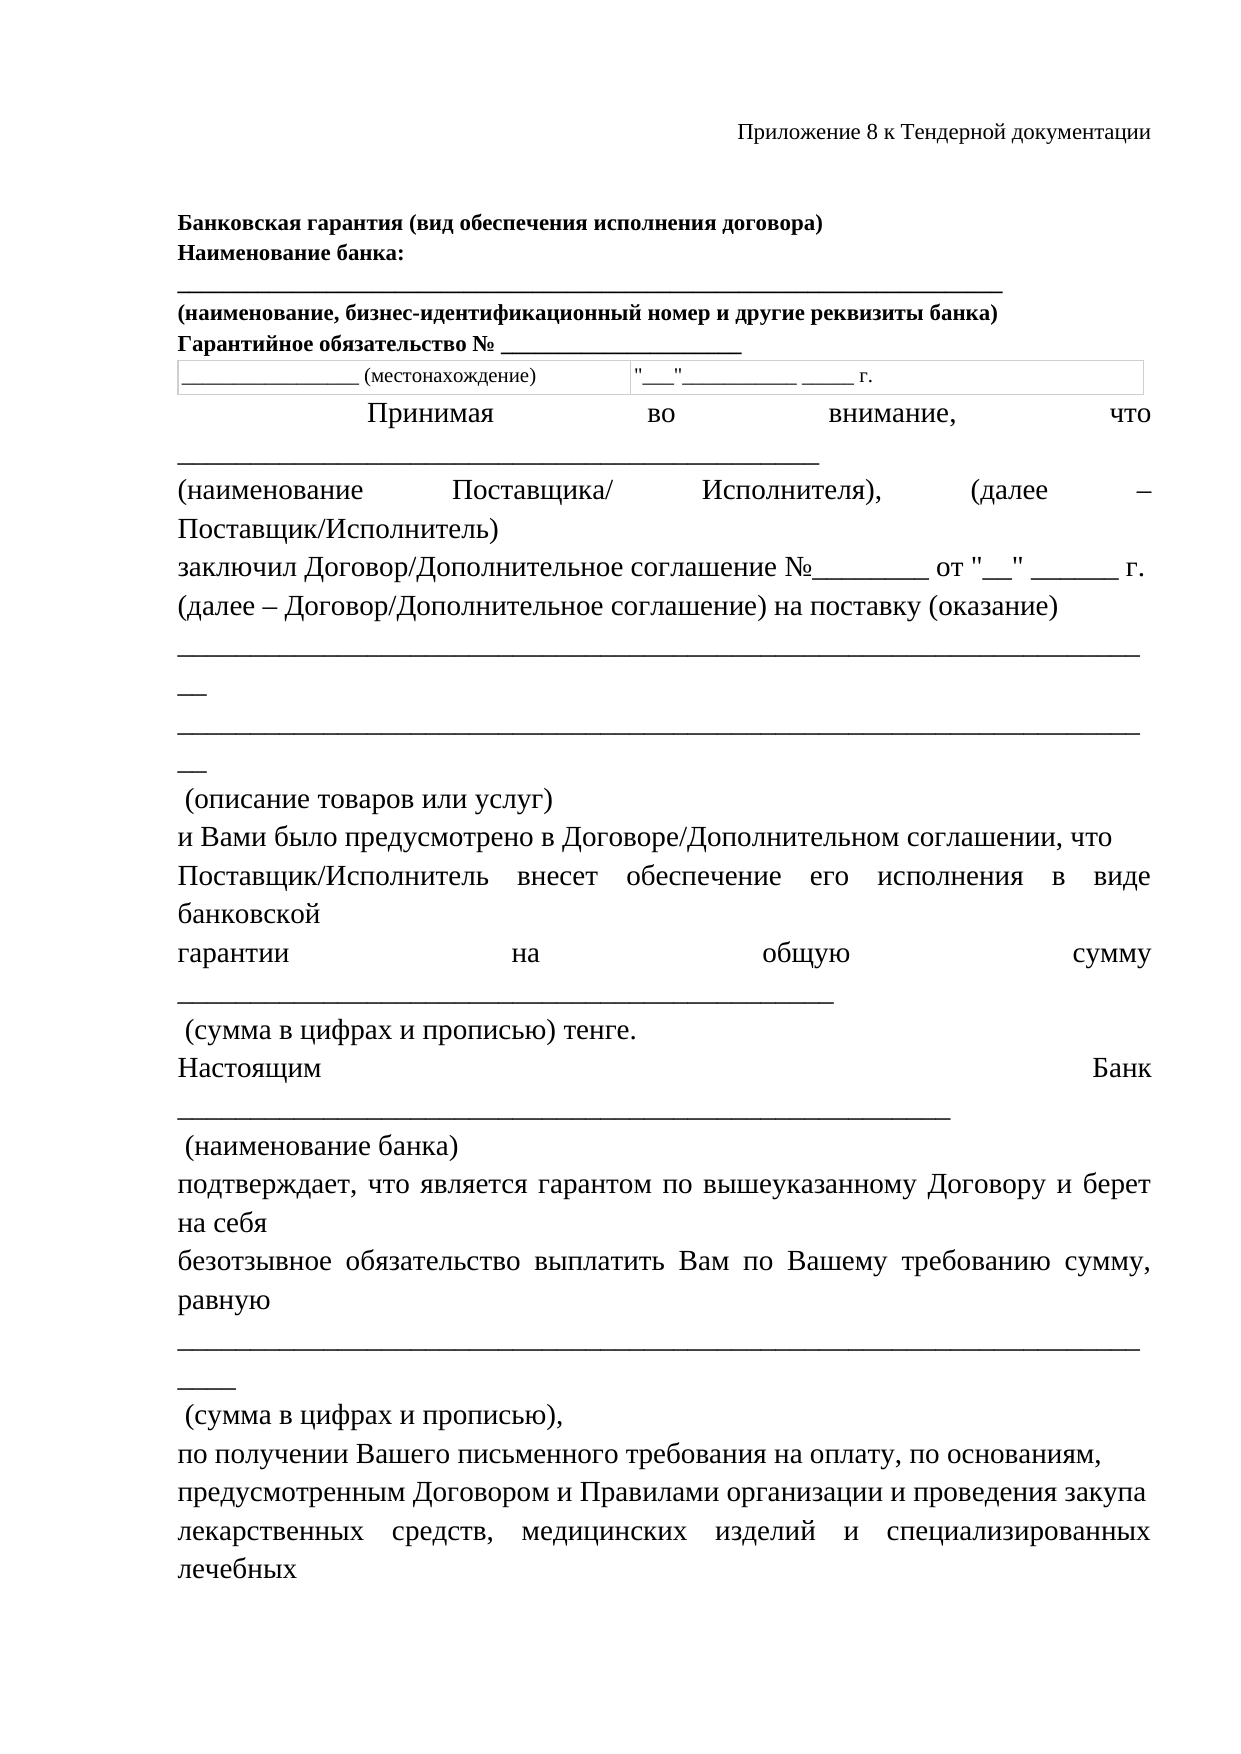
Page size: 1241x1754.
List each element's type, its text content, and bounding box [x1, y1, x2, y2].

text (наименование банка) [177, 1128, 1152, 1161]
text Приложение 8 к Тендерной документации [177, 118, 1152, 144]
text (далее – Договор/Дополнительное соглашение) на поставку (оказание) [177, 588, 1152, 622]
text ____________________________________________________________________ [177, 704, 1152, 776]
text ______________________________________________________________________ [177, 1320, 1152, 1392]
text гарантии на общую сумму _____________________________________________ [177, 935, 1152, 1007]
text Банковская гарантия (вид обеспечения исполнения договора) Наименование банка: ________________________________________________________________________ (наименование, бизнес-идентификационный номер и другие реквизиты банка) Гарантийное обязательство № _____________________ [177, 209, 1152, 356]
text ____________________________________________________________________ [177, 627, 1152, 699]
text (наименование Поставщика/ Исполнителя), (далее – Поставщик/Исполнитель) [177, 472, 1152, 544]
text Принимая во внимание, что ____________________________________________ [177, 395, 1152, 467]
text по получении Вашего письменного требования на оплату, по основаниям, [177, 1436, 1152, 1469]
text (описание товаров или услуг) [177, 781, 1152, 814]
text безотзывное обязательство выплатить Вам по Вашему требованию сумму, равную [177, 1243, 1152, 1315]
text (сумма в цифрах и прописью) тенге. [177, 1012, 1152, 1046]
text подтверждает, что является гарантом по вышеуказанному Договору и берет на себя [177, 1166, 1152, 1238]
table_header _________________ (местонахождение) [179, 361, 630, 394]
text Настоящим Банк _____________________________________________________ [177, 1051, 1152, 1123]
text (сумма в цифрах и прописью), [177, 1397, 1152, 1431]
text заключил Договор/Дополнительное соглашение №________ от "__" ______ г. [177, 549, 1152, 583]
text Поставщик/Исполнитель внесет обеспечение его исполнения в виде банковской [177, 858, 1152, 930]
text и Вами было предусмотрено в Договоре/Дополнительном соглашении, что [177, 819, 1152, 853]
table_header "___"___________ _____ г. [631, 361, 1143, 394]
text лекарственных средств, медицинских изделий и специализированных лечебных [177, 1513, 1152, 1585]
text предусмотренным Договором и Правилами организации и проведения закупа [177, 1474, 1152, 1508]
